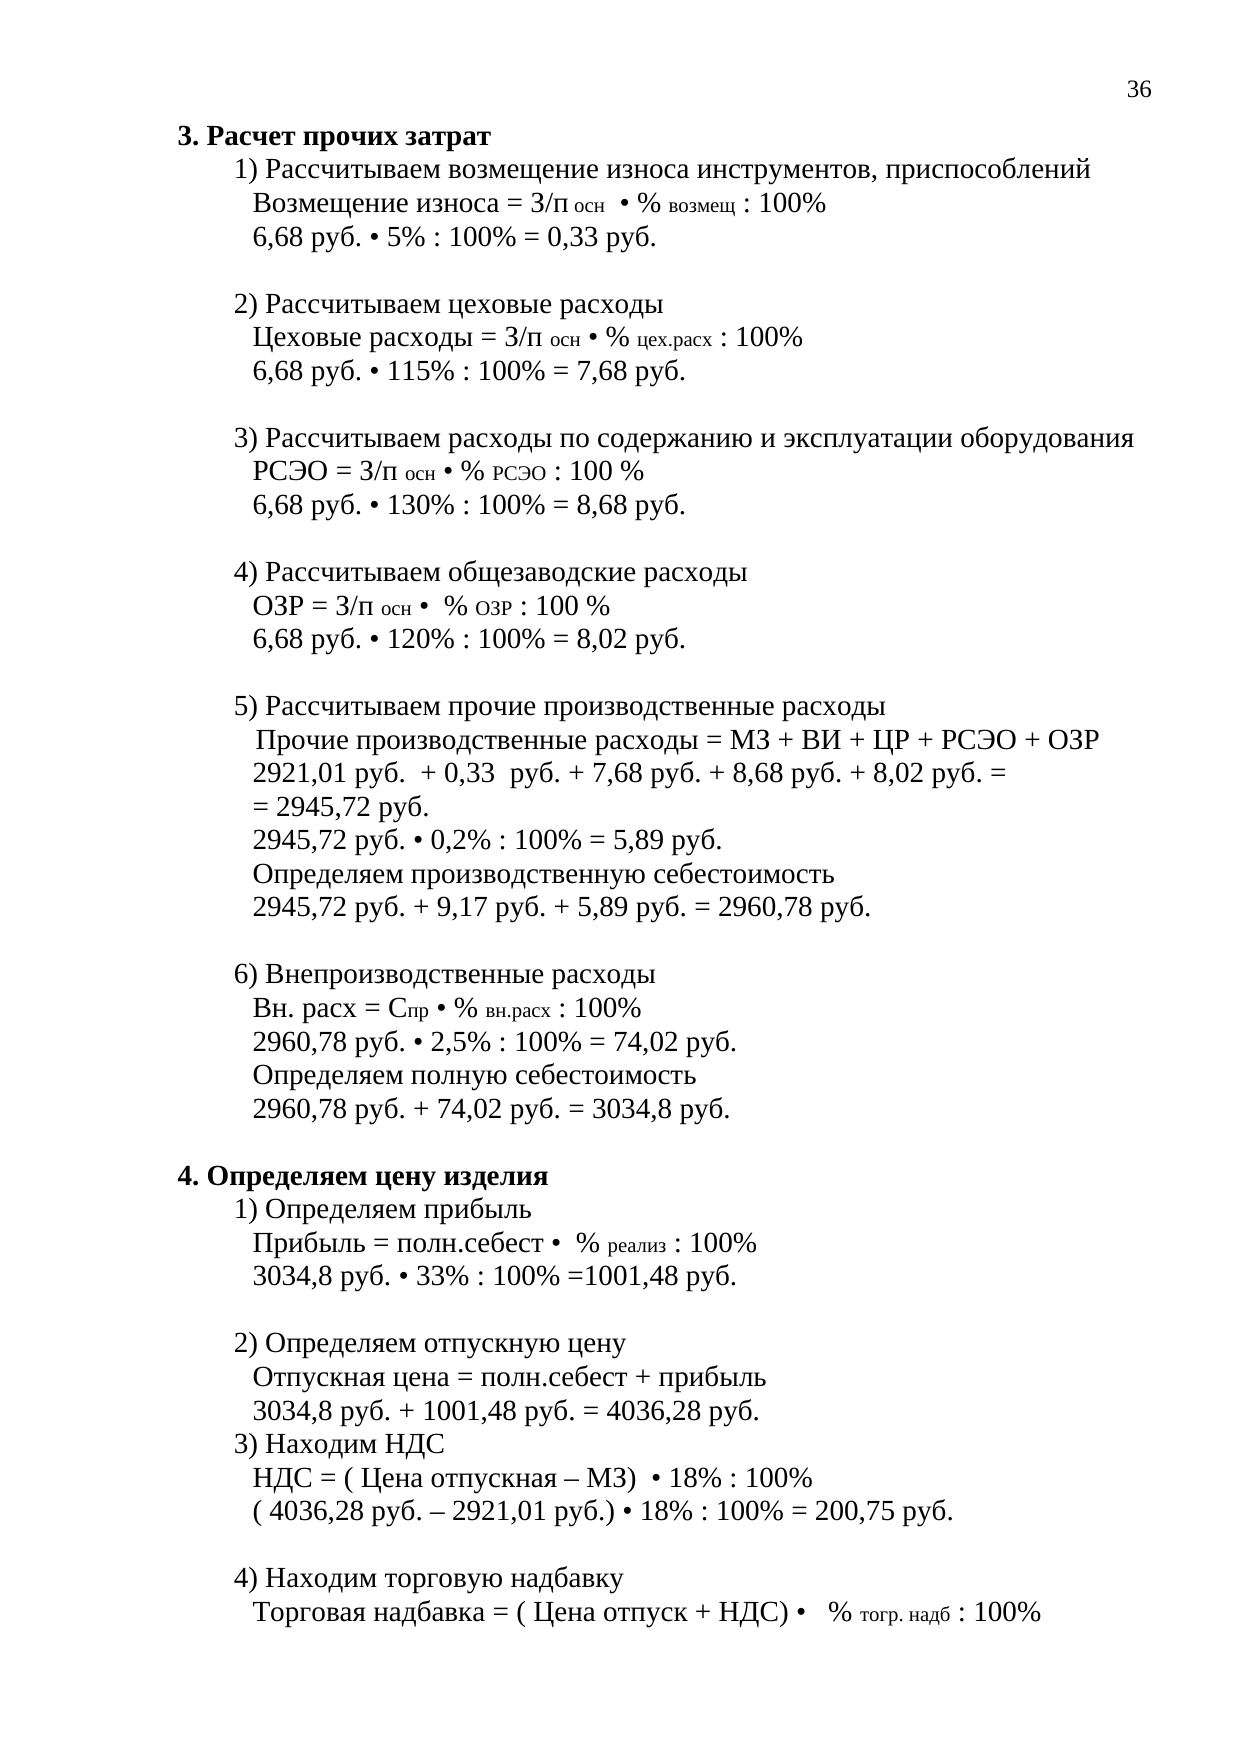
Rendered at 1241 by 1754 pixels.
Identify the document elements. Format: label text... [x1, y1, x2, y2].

text 3034,8 руб. • 33% : 100% =1001,48 руб. [252, 1258, 1152, 1292]
text Возмещение износа = З/п осн • % возмещ : 100% [252, 185, 1152, 219]
text Цеховые расходы = З/п осн • % цех.расх : 100% [252, 319, 1152, 353]
text 5) Рассчитываем прочие производственные расходы [233, 688, 1152, 722]
text Определяем производственную себестоимость [252, 856, 1152, 889]
text ( 4036,28 руб. – 2921,01 руб.) • 18% : 100% = 200,75 руб. [252, 1493, 1152, 1527]
text 6,68 руб. • 5% : 100% = 0,33 руб. [252, 219, 1152, 252]
text Отпускная цена = полн.себест + прибыль [252, 1359, 1152, 1393]
text 2960,78 руб. • 2,5% : 100% = 74,02 руб. [252, 1024, 1152, 1057]
text 2921,01 руб. + 0,33 руб. + 7,68 руб. + 8,68 руб. + 8,02 руб. = [177, 755, 1152, 789]
text 6,68 руб. • 120% : 100% = 8,02 руб. [252, 621, 1152, 655]
text 3) Рассчитываем расходы по содержанию и эксплуатации оборудования [233, 420, 1152, 453]
text 2945,72 руб. + 9,17 руб. + 5,89 руб. = 2960,78 руб. [252, 889, 1152, 923]
text Прочие производственные расходы = МЗ + ВИ + ЦР + РСЭО + ОЗР [233, 722, 1152, 755]
text 6,68 руб. • 115% : 100% = 7,68 руб. [252, 353, 1152, 386]
text 4) Рассчитываем общезаводские расходы [233, 554, 1152, 588]
text 4. Определяем цену изделия [177, 1158, 1152, 1191]
text НДС = ( Цена отпускная – МЗ) • 18% : 100% [252, 1460, 1152, 1493]
text 6) Внепроизводственные расходы [233, 957, 1152, 990]
text Вн. расх = Спр • % вн.расх : 100% [252, 990, 1152, 1024]
text Прибыль = полн.себест • % реализ : 100% [252, 1225, 1152, 1258]
text 1) Определяем прибыль [233, 1191, 1152, 1225]
text 1) Рассчитываем возмещение износа инструментов, приспособлений [233, 152, 1152, 185]
text 2) Рассчитываем цеховые расходы [233, 286, 1152, 319]
text 3. Расчет прочих затрат [177, 118, 1152, 152]
text 2) Определяем отпускную цену [233, 1326, 1152, 1359]
text 4) Находим торговую надбавку [233, 1560, 1152, 1594]
text 2960,78 руб. + 74,02 руб. = 3034,8 руб. [252, 1091, 1152, 1124]
text Торговая надбавка = ( Цена отпуск + НДС) • % тогр. надб : 100% [252, 1594, 1152, 1627]
text 2945,72 руб. • 0,2% : 100% = 5,89 руб. [252, 822, 1152, 856]
text Определяем полную себестоимость [252, 1057, 1152, 1091]
text 6,68 руб. • 130% : 100% = 8,68 руб. [252, 487, 1152, 521]
text 3034,8 руб. + 1001,48 руб. = 4036,28 руб. [252, 1393, 1152, 1426]
text ОЗР = З/п осн • % ОЗР : 100 % [252, 588, 1152, 621]
text = 2945,72 руб. [252, 789, 1152, 822]
text РСЭО = З/п осн • % РСЭО : 100 % [252, 453, 1152, 487]
text 3) Находим НДС [233, 1426, 1152, 1460]
